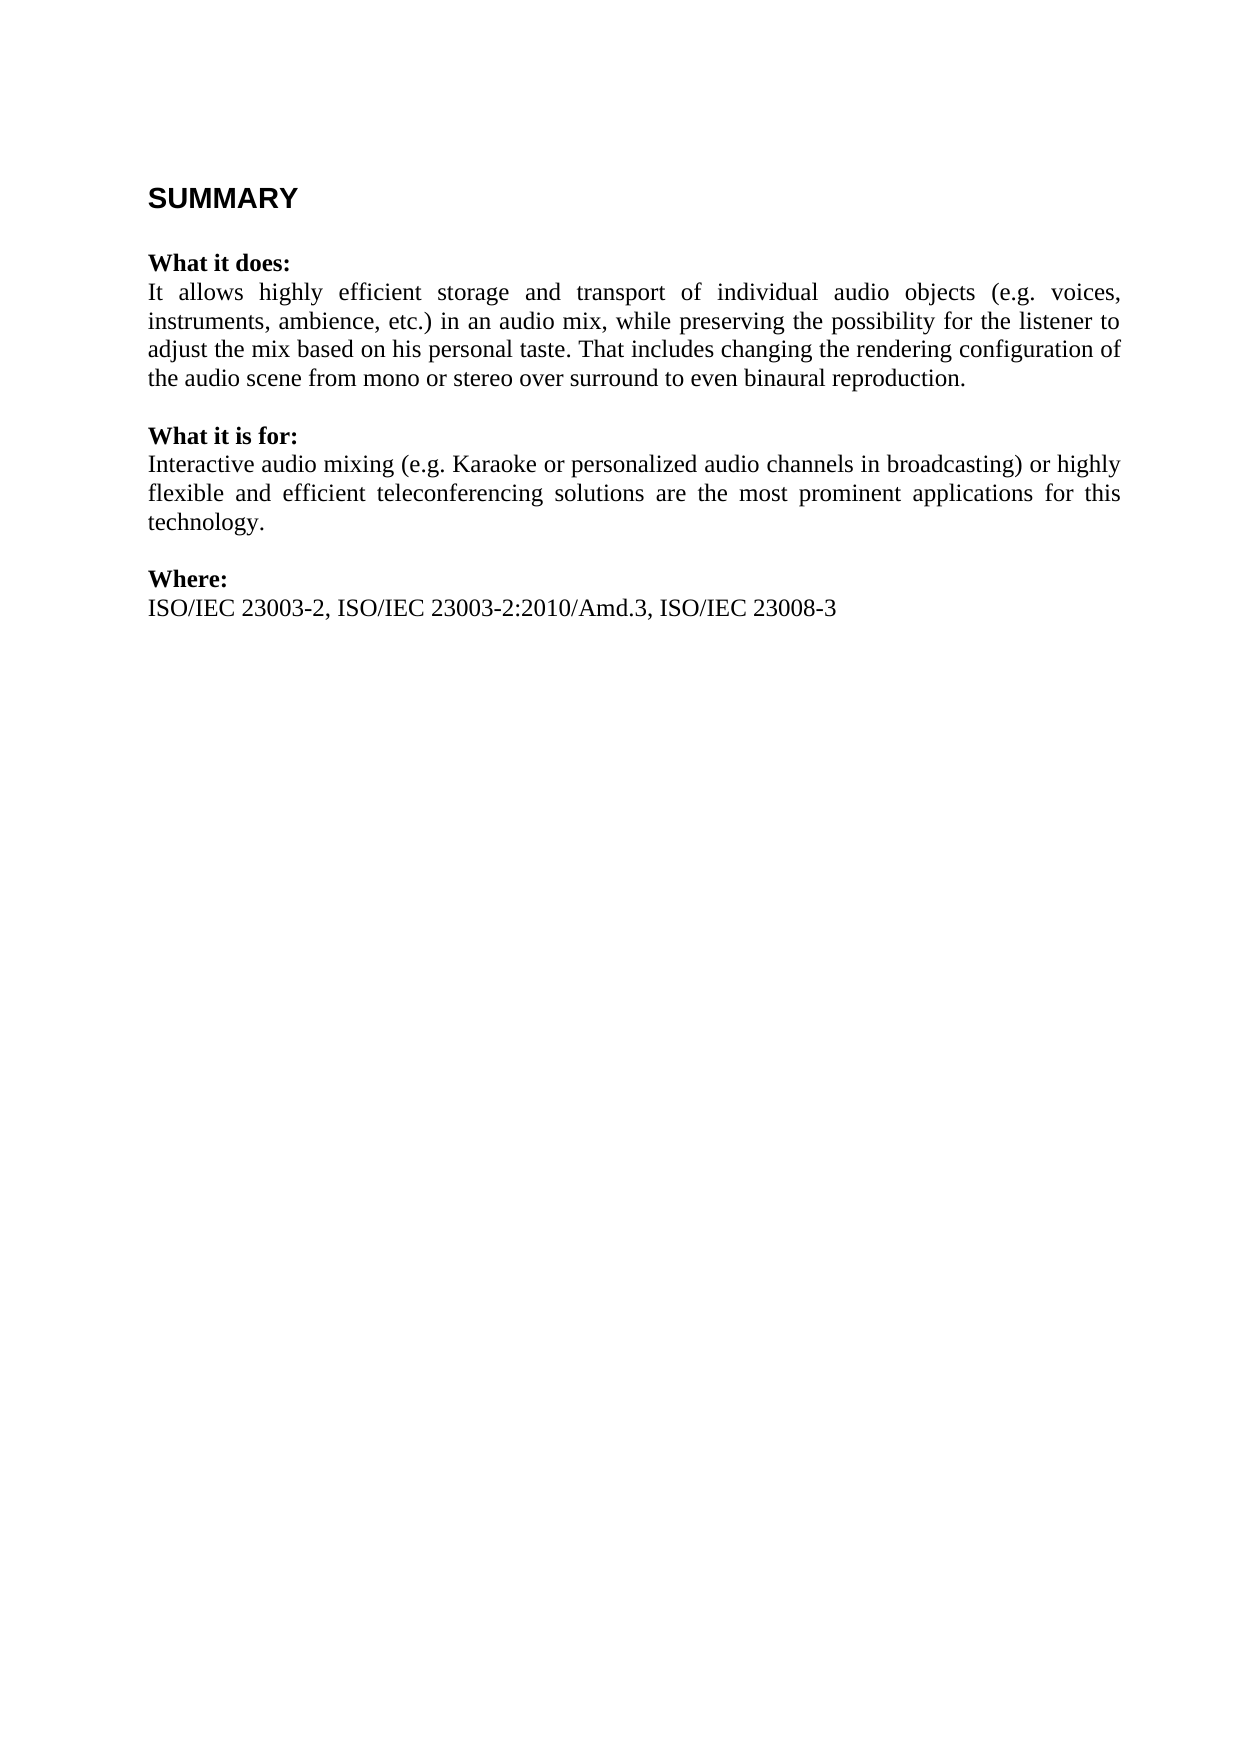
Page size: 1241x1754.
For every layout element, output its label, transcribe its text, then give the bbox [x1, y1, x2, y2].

text What it does: [148, 248, 1122, 277]
text It allows highly efficient storage and transport of individual audio objects (e.g. voices, instruments, ambience, etc.) in an audio mix, while preserving the possibility for the listener to adjust the mix based on his personal taste. That includes changing the rendering configuration of the audio scene from mono or stereo over surround to even binaural reproduction. [148, 277, 1122, 392]
text Where: [148, 564, 1122, 593]
text ISO/IEC 23003-2, ISO/IEC 23003-2:2010/Amd.3, ISO/IEC 23008-3 [148, 593, 1122, 622]
text What it is for: [148, 421, 1122, 449]
text Interactive audio mixing (e.g. Karaoke or personalized audio channels in broadcasting) or highly flexible and efficient teleconferencing solutions are the most prominent applications for this technology. [148, 449, 1122, 536]
text SUMMARY [148, 181, 1122, 215]
